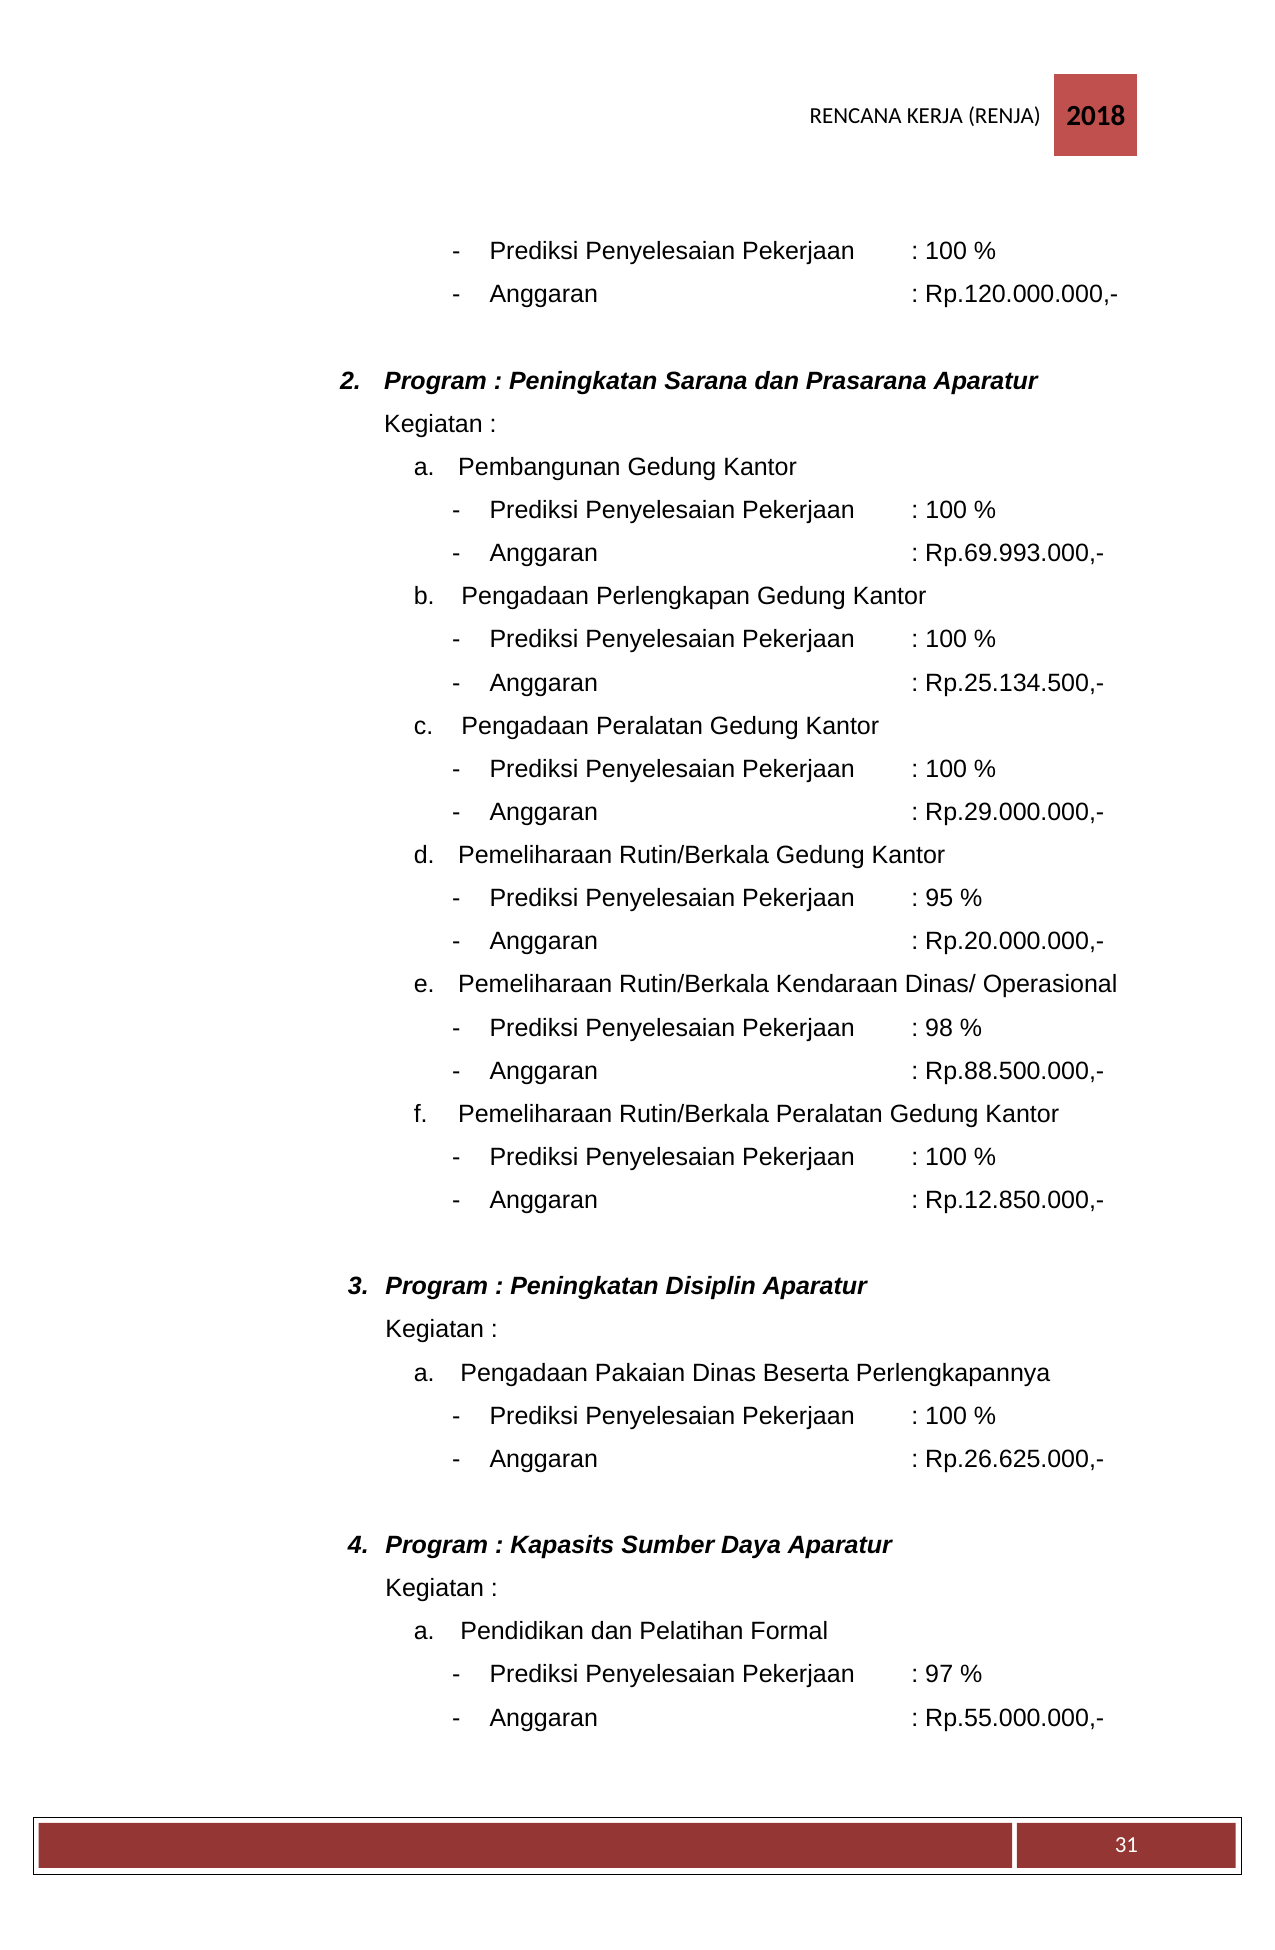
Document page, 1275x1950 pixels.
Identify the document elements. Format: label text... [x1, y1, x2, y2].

list Pemeliharaan Rutin/Berkala Peralatan Gedung Kantor [413, 1099, 1137, 1127]
list Prediksi Penyelesaian Pekerjaan : 97 % [452, 1659, 1137, 1688]
list Prediksi Penyelesaian Pekerjaan : 100 % [452, 236, 1137, 265]
list Anggaran : Rp.25.134.500,- [452, 667, 1137, 696]
list Program : Kapasits Sumber Daya Aparatur [348, 1530, 1137, 1559]
list Kegiatan : [385, 1573, 1137, 1602]
text Kegiatan : [384, 409, 1137, 437]
list Pengadaan Peralatan Gedung Kantor [413, 711, 1137, 739]
list Pengadaan Perlengkapan Gedung Kantor [413, 581, 1137, 610]
list Anggaran : Rp.20.000.000,- [452, 926, 1137, 955]
list Anggaran : Rp.88.500.000,- [452, 1056, 1137, 1084]
list Pendidikan dan Pelatihan Formal [413, 1616, 1137, 1645]
list Kegiatan : [385, 1314, 1137, 1343]
list Prediksi Penyelesaian Pekerjaan : 100 % [452, 624, 1137, 653]
list Pembangunan Gedung Kantor [413, 452, 1137, 481]
list Pemeliharaan Rutin/Berkala Kendaraan Dinas/ Operasional [413, 969, 1137, 998]
list Anggaran : Rp.12.850.000,- [452, 1185, 1137, 1214]
list Prediksi Penyelesaian Pekerjaan : 98 % [452, 1012, 1137, 1041]
list Prediksi Penyelesaian Pekerjaan : 100 % [452, 495, 1137, 524]
list Prediksi Penyelesaian Pekerjaan : 100 % [452, 1142, 1137, 1171]
list Pengadaan Pakaian Dinas Beserta Perlengkapannya [413, 1357, 1137, 1386]
list Prediksi Penyelesaian Pekerjaan : 100 % [452, 1401, 1137, 1429]
list Prediksi Penyelesaian Pekerjaan : 100 % [452, 754, 1137, 782]
list Anggaran : Rp.55.000.000,- [452, 1702, 1137, 1731]
list Program : Peningkatan Sarana dan Prasarana Aparatur [340, 366, 1137, 394]
list Anggaran : Rp.29.000.000,- [452, 797, 1137, 826]
list Anggaran : Rp.26.625.000,- [452, 1444, 1137, 1472]
list Anggaran : Rp.120.000.000,- [452, 279, 1137, 308]
list Anggaran : Rp.69.993.000,- [452, 538, 1137, 567]
list Prediksi Penyelesaian Pekerjaan : 95 % [452, 883, 1137, 912]
list Program : Peningkatan Disiplin Aparatur [348, 1271, 1137, 1300]
list Pemeliharaan Rutin/Berkala Gedung Kantor [413, 840, 1137, 869]
